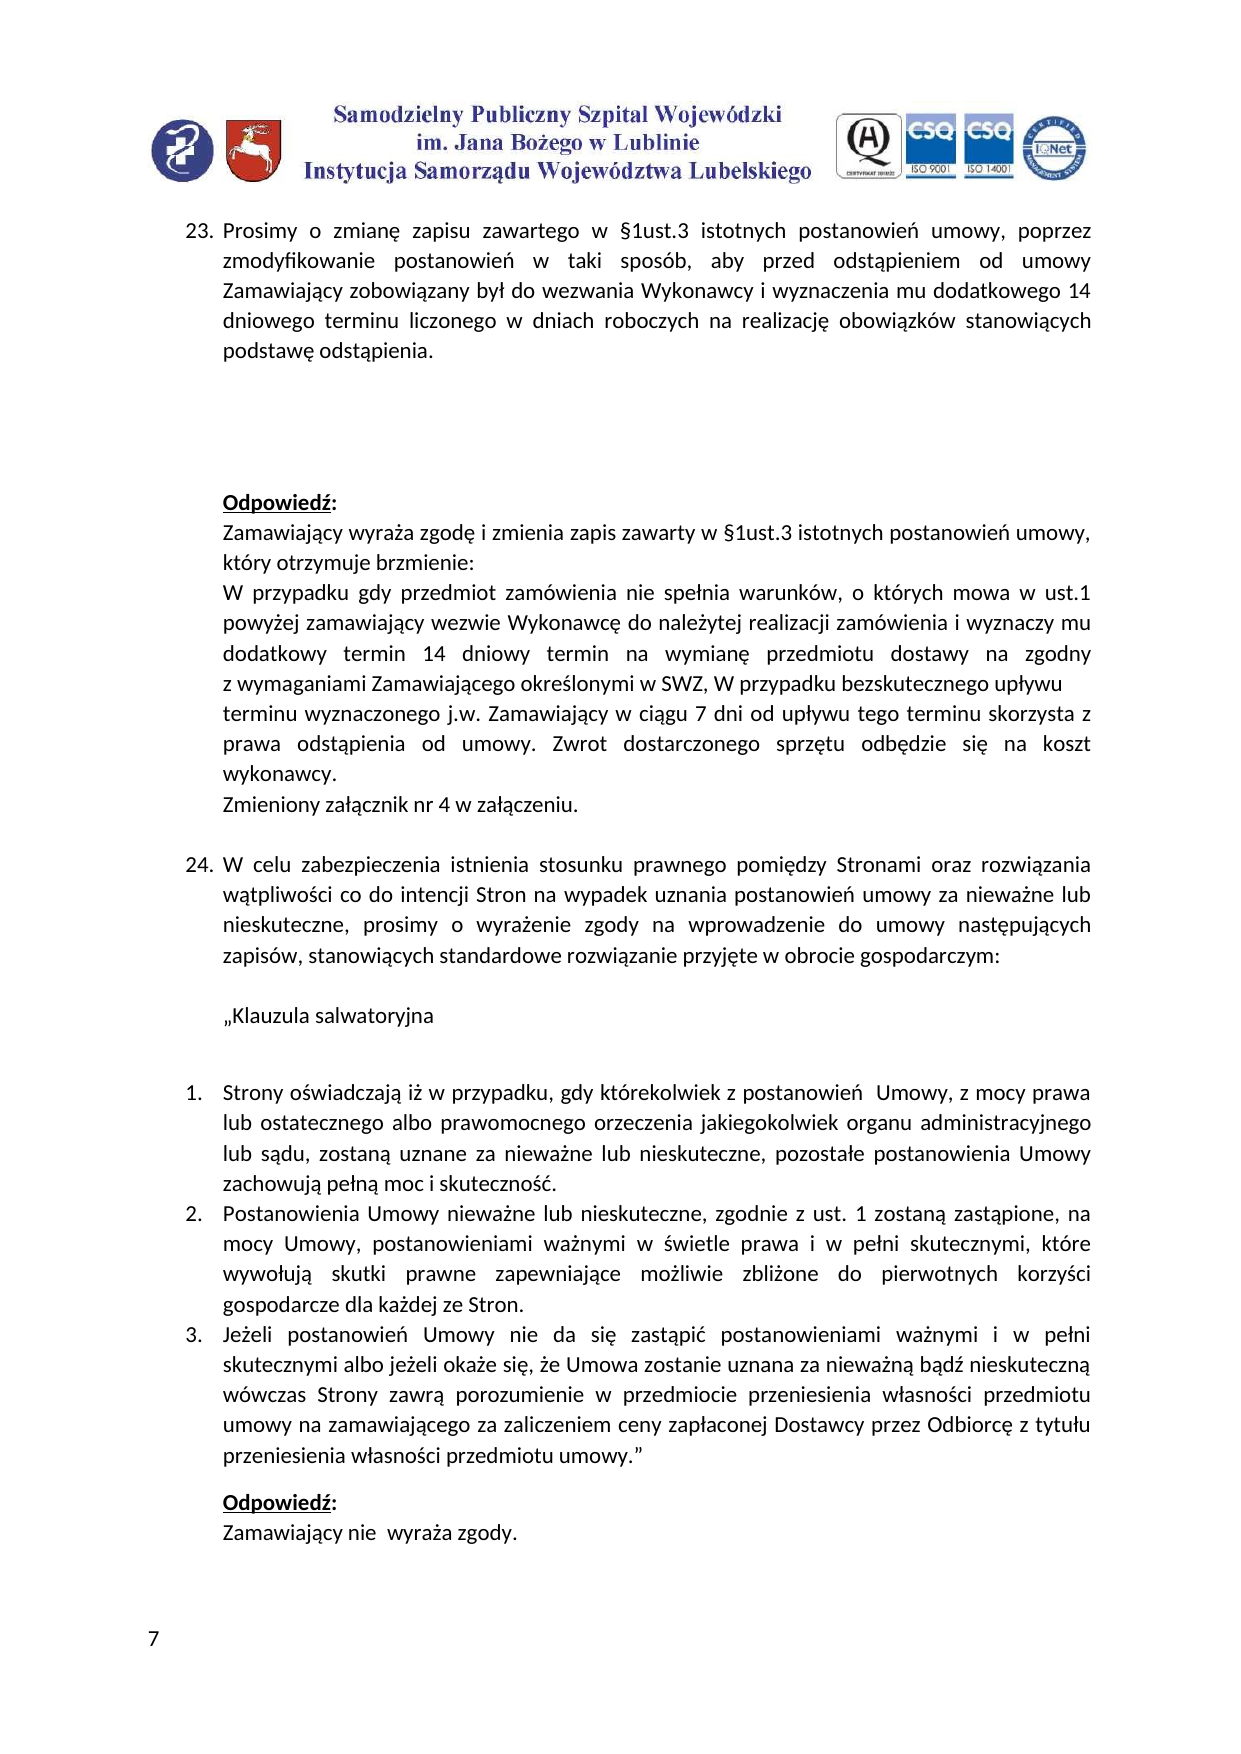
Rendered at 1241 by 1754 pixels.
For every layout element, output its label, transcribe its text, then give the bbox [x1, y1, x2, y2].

list Jeżeli postanowień Umowy nie da się zastąpić postanowieniami ważnymi i w pełni skutecznymi albo jeżeli okaże się, że Umowa zostanie uznana za nieważną bądź nieskuteczną wówczas Strony zawrą porozumienie w przedmiocie przeniesienia własności przedmiotu umowy na zamawiającego za zaliczeniem ceny zapłaconej Dostawcy przez Odbiorcę z tytułu przeniesienia własności przedmiotu umowy.” [185, 1320, 1093, 1469]
text „Klauzula salwatoryjna [223, 1001, 1093, 1029]
list W celu zabezpieczenia istnienia stosunku prawnego pomiędzy Stronami oraz rozwiązania wątpliwości co do intencji Stron na wypadek uznania postanowień umowy za nieważne lub nieskuteczne, prosimy o wyrażenie zgody na wprowadzenie do umowy następujących zapisów, stanowiących standardowe rozwiązanie przyjęte w obrocie gospodarczym: [185, 850, 1093, 969]
text terminu wyznaczonego j.w. Zamawiający w ciągu 7 dni od upływu tego terminu skorzysta z prawa odstąpienia od umowy. Zwrot dostarczonego sprzętu odbędzie się na koszt wykonawcy. [223, 699, 1093, 787]
list Postanowienia Umowy nieważne lub nieskuteczne, zgodnie z ust. 1 zostaną zastąpione, na mocy Umowy, postanowieniami ważnymi w świetle prawa i w pełni skutecznymi, które wywołują skutki prawne zapewniające możliwie zbliżone do pierwotnych korzyści gospodarcze dla każdej ze Stron. [185, 1199, 1093, 1318]
text Odpowiedź: [223, 1488, 1093, 1516]
text W przypadku gdy przedmiot zamówienia nie spełnia warunków, o których mowa w ust.1 powyżej zamawiający wezwie Wykonawcę do należytej realizacji zamówienia i wyznaczy mu dodatkowy termin 14 dniowy termin na wymianę przedmiotu dostawy na zgodny z wymaganiami Zamawiającego określonymi w SWZ, W przypadku bezskutecznego upływu [223, 578, 1093, 697]
list Prosimy o zmianę zapisu zawartego w §1ust.3 istotnych postanowień umowy, poprzez zmodyfikowanie postanowień w taki sposób, aby przed odstąpieniem od umowy Zamawiający zobowiązany był do wezwania Wykonawcy i wyznaczenia mu dodatkowego 14 dniowego terminu liczonego w dniach roboczych na realizację obowiązków stanowiących podstawę odstąpienia. [185, 216, 1093, 364]
text Odpowiedź: [223, 488, 1093, 516]
text Zamawiający nie wyraża zgody. [223, 1518, 1093, 1546]
text Zmieniony załącznik nr 4 w załączeniu. [223, 790, 1093, 818]
picture [147, 101, 1093, 184]
list Strony oświadczają iż w przypadku, gdy którekolwiek z postanowień Umowy, z mocy prawa lub ostatecznego albo prawomocnego orzeczenia jakiegokolwiek organu administracyjnego lub sądu, zostaną uznane za nieważne lub nieskuteczne, pozostałe postanowienia Umowy zachowują pełną moc i skuteczność. [185, 1078, 1093, 1197]
text Zamawiający wyraża zgodę i zmienia zapis zawarty w §1ust.3 istotnych postanowień umowy, który otrzymuje brzmienie: [223, 518, 1093, 576]
